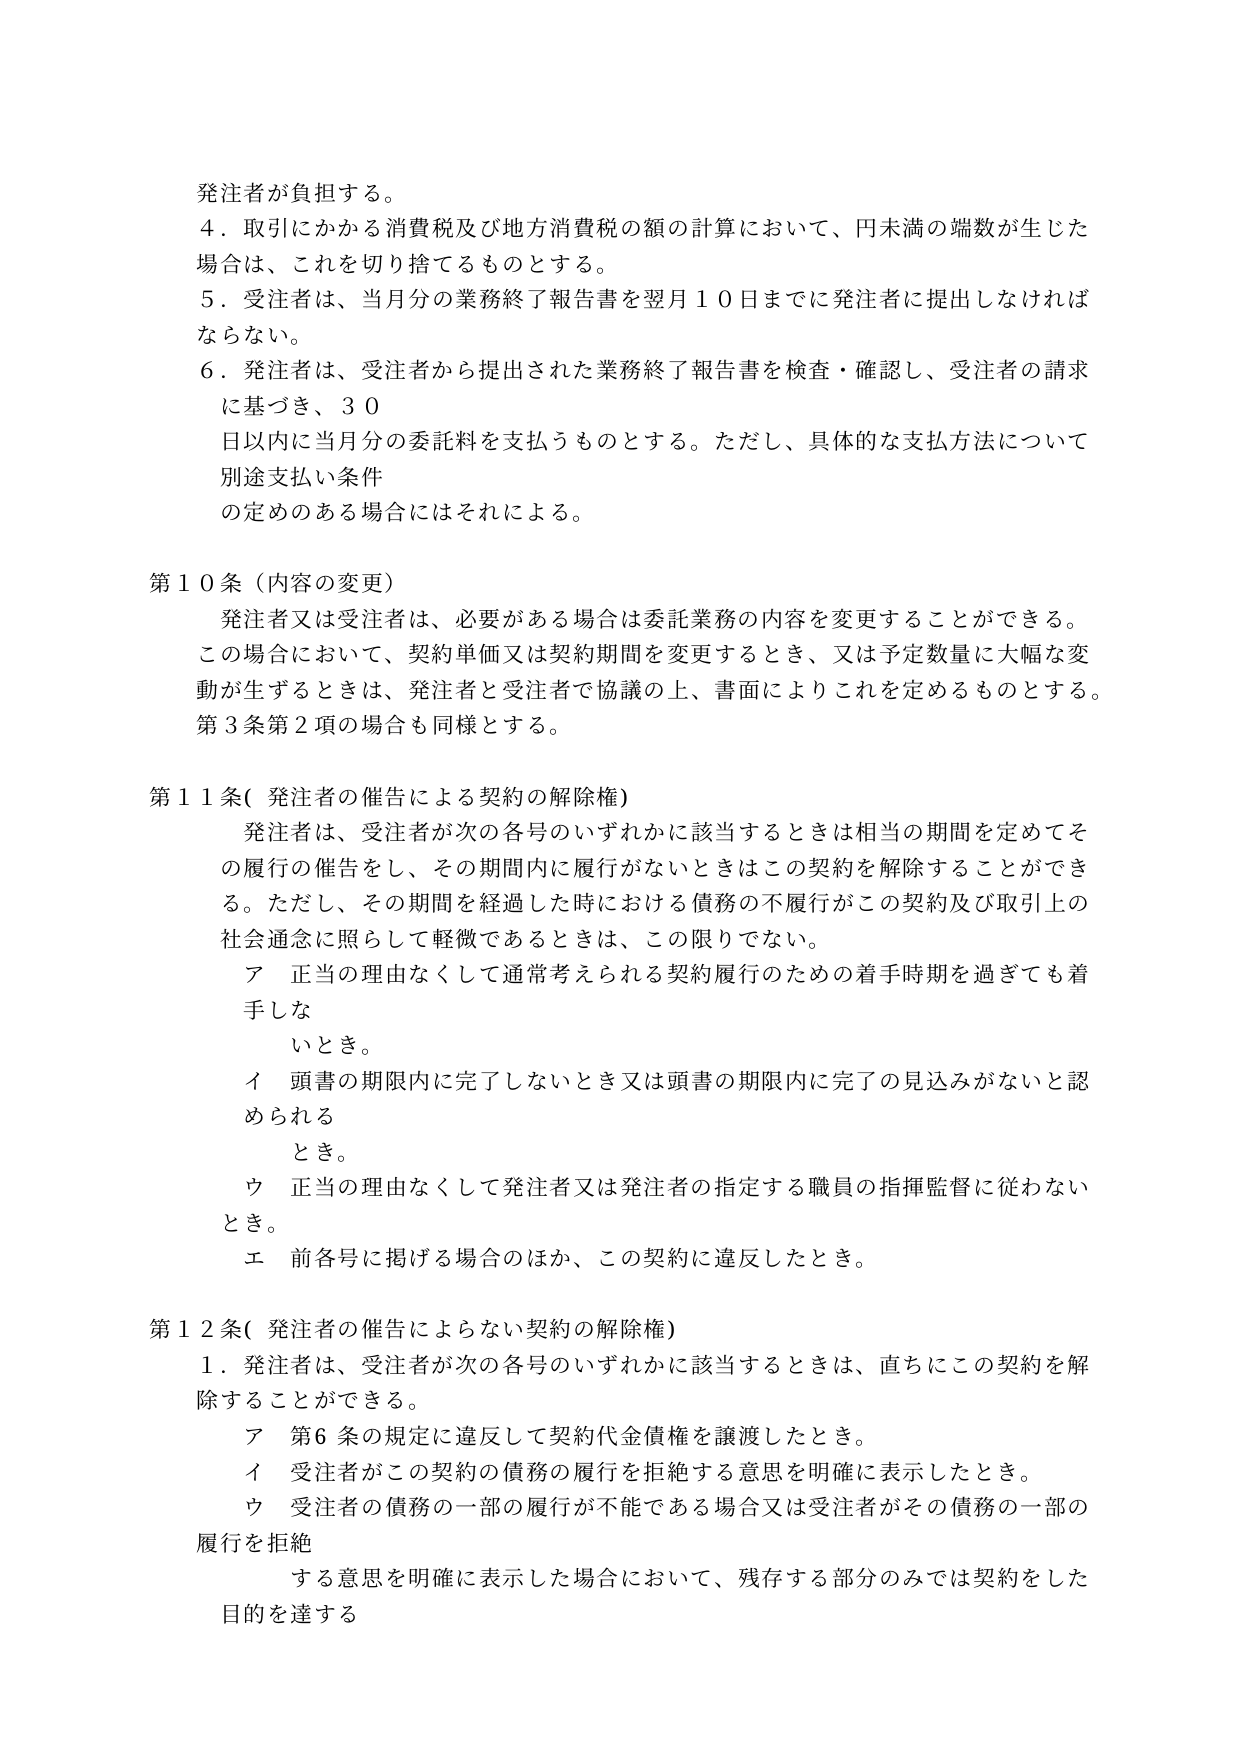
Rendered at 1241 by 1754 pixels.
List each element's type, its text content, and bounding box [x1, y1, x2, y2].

text ウ 受注者の債務の一部の履行が不能である場合又は受注者がその債務の一部の履行を拒絶 [174, 1488, 1091, 1559]
text いとき。 [222, 1026, 1091, 1062]
text 第１２条(発注者の催告によらない契約の解除権) [149, 1311, 1047, 1346]
text ア 第6条の規定に違反して契約代金債権を譲渡したとき。 [174, 1417, 1091, 1453]
text エ 前各号に掲げる場合のほか、この契約に違反したとき。 [149, 1239, 1091, 1275]
text とき。 [222, 1133, 1091, 1168]
text 第１１条(発注者の催告による契約の解除権) [149, 778, 1047, 813]
text ６．発注者は、受注者から提出された業務終了報告書を検査・確認し、受注者の請求に基づき、３０ [173, 352, 1091, 423]
text する意思を明確に表示した場合において、残存する部分のみでは契約をした目的を達する [215, 1559, 1091, 1630]
text ５．受注者は、当月分の業務終了報告書を翌月１０日までに発注者に提出しなければならない。 [173, 281, 1091, 352]
text ４．取引にかかる消費税及び地方消費税の額の計算において、円未満の端数が生じた場合は、これを切り捨てるものとする。 [173, 209, 1091, 281]
text ウ 正当の理由なくして発注者又は発注者の指定する職員の指揮監督に従わないとき。 [149, 1168, 1091, 1239]
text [173, 174, 1091, 209]
text 第１０条（内容の変更） [149, 565, 1091, 600]
text 発注者は、受注者が次の各号のいずれかに該当するときは相当の期間を定めてその履行の催告をし、その期間内に履行がないときはこの契約を解除することができる。ただし、その期間を経過した時における債務の不履行がこの契約及び取引上の社会通念に照らして軽微であるときは、この限りでない。 [196, 813, 1091, 955]
text イ 頭書の期限内に完了しないとき又は頭書の期限内に完了の見込みがないと認められる [222, 1062, 1091, 1133]
text 発注者又は受注者は、必要がある場合は委託業務の内容を変更することができる。この場合において、契約単価又は契約期間を変更するとき、又は予定数量に大幅な変動が生ずるときは、発注者と受注者で協議の上、書面によりこれを定めるものとする。第３条第２項の場合も同様とする。 [193, 600, 1091, 742]
text イ 受注者がこの契約の債務の履行を拒絶する意思を明確に表示したとき。 [174, 1453, 1091, 1488]
text １．発注者は、受注者が次の各号のいずれかに該当するときは、直ちにこの契約を解除することができる。 [173, 1346, 1091, 1417]
text の定めのある場合にはそれによる。 [196, 494, 1091, 529]
text ア 正当の理由なくして通常考えられる契約履行のための着手時期を過ぎても着手しな [222, 955, 1091, 1026]
text 日以内に当月分の委託料を支払うものとする。ただし、具体的な支払方法について別途支払い条件 [196, 423, 1091, 494]
